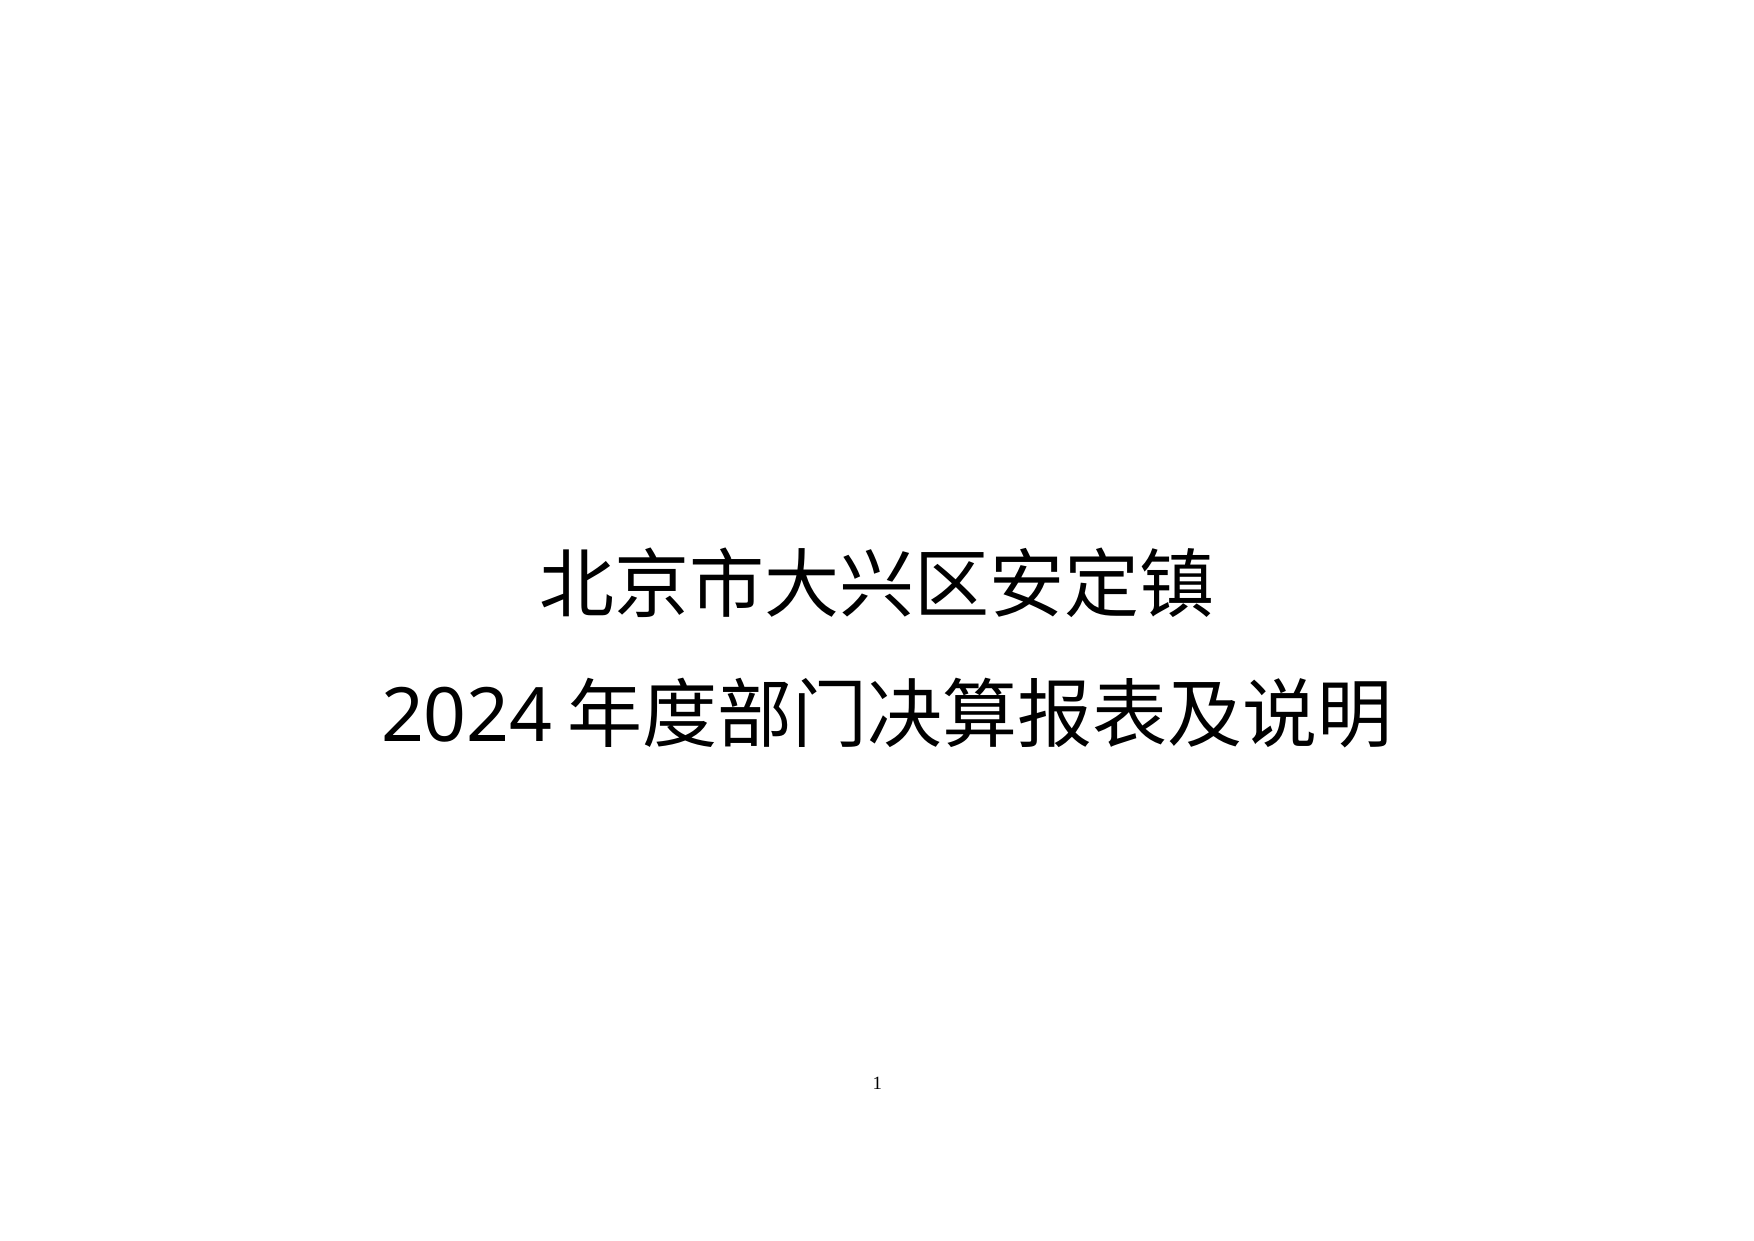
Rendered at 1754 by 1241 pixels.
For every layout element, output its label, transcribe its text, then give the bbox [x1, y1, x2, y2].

text 北京市大兴区安定镇 [118, 514, 1636, 644]
text 2024年度部门决算报表及说明 [118, 644, 1636, 774]
